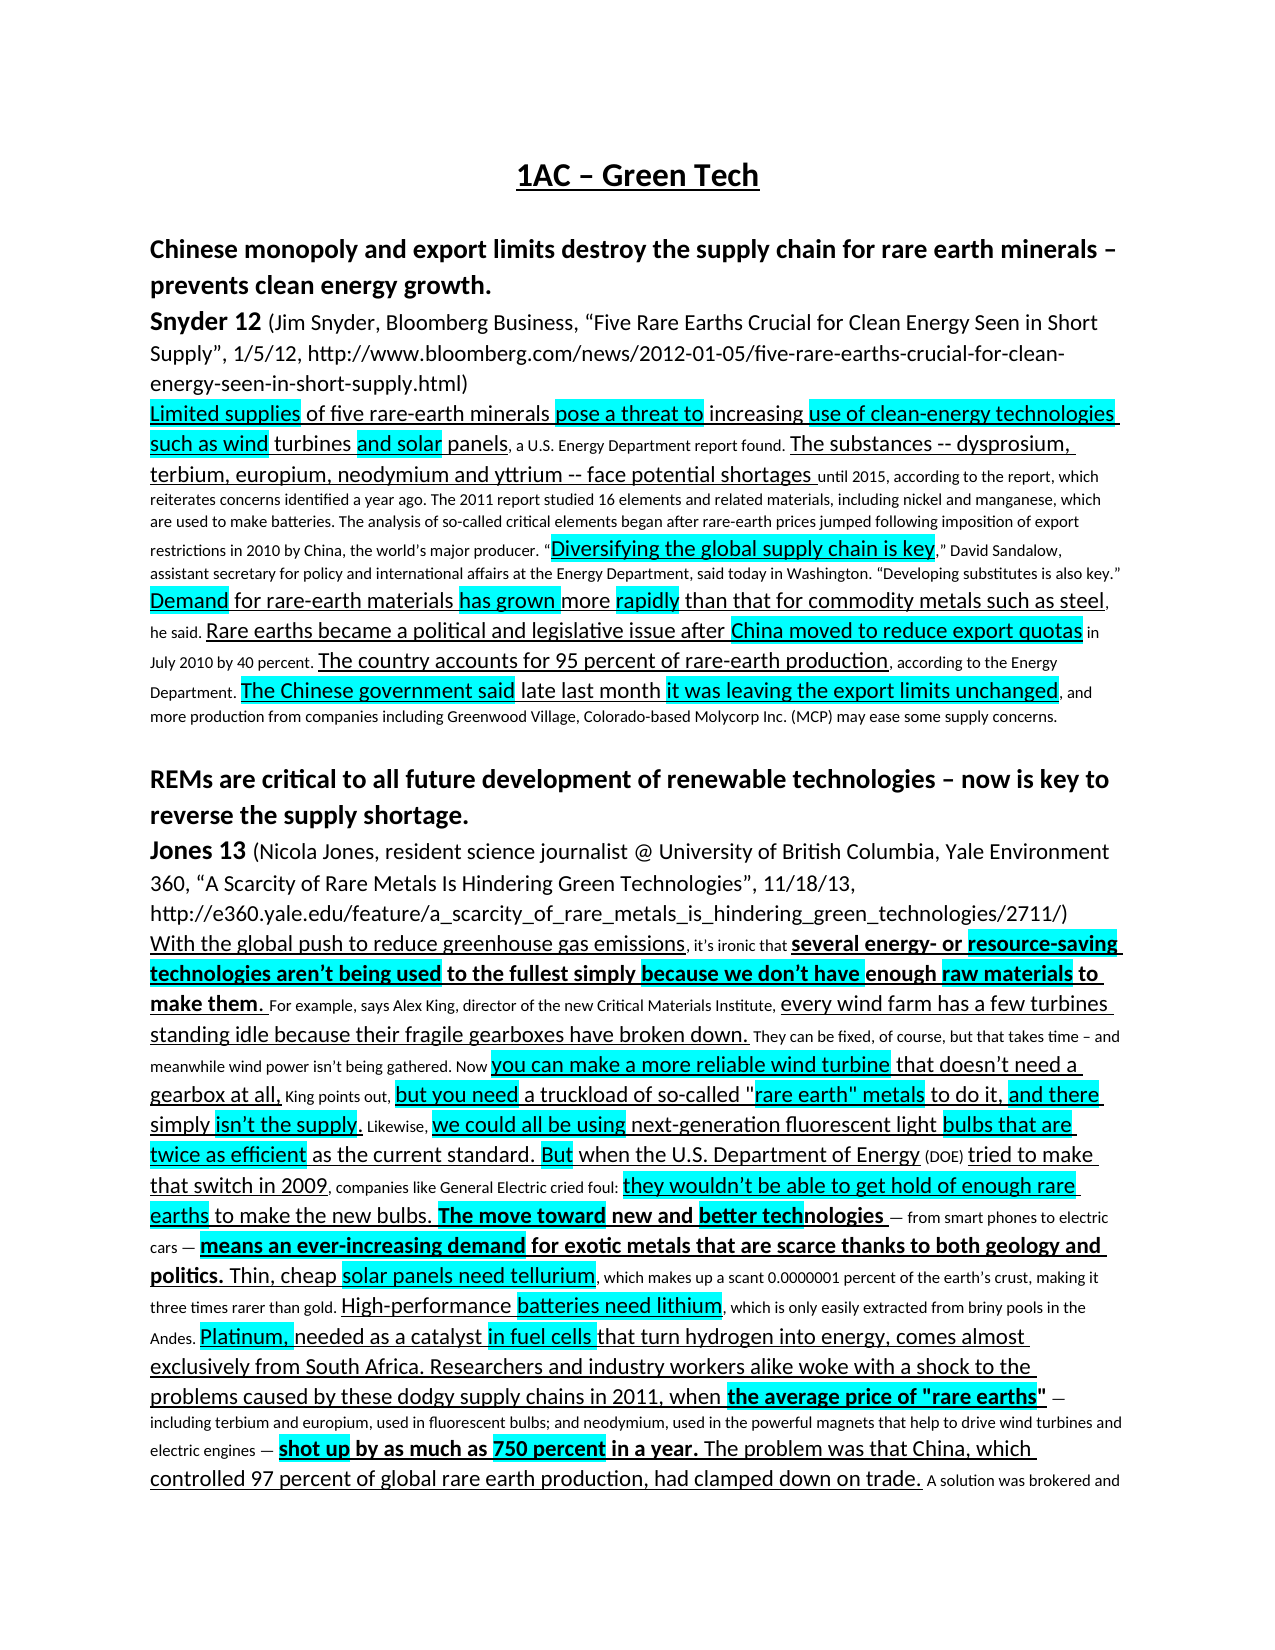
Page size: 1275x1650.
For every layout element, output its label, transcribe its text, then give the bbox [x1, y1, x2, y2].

subtitle REMs are critical to all future development of renewable technologies – now is key to reverse the supply shortage. [150, 762, 1125, 831]
text Limited supplies of five rare-earth minerals pose a threat to increasing use of clean-energy technologies such as wind turbines and solar panels, a U.S. Energy Department report found. The substances -- dysprosium, terbium, europium, neodymium and yttrium -- face potential shortages until 2015, according to the report, which reiterates concerns identified a year ago. The 2011 report studied 16 elements and related materials, including nickel and manganese, which are used to make batteries. The analysis of so-called critical elements began after rare-earth prices jumped following imposition of export restrictions in 2010 by China, the world’s major producer. “Diversifying the global supply chain is key,” David Sandalow, assistant secretary for policy and international affairs at the Energy Department, said today in Washington. “Developing substitutes is also key.” Demand for rare-earth materials has grown more rapidly than that for commodity metals such as steel, he said. Rare earths became a political and legislative issue after China moved to reduce export quotas in July 2010 by 40 percent. The country accounts for 95 percent of rare-earth production, according to the Energy Department. The Chinese government said late last month it was leaving the export limits unchanged, and more production from companies including Greenwood Village, Colorado-based Molycorp Inc. (MCP) may ease some supply concerns. [150, 399, 1125, 726]
subtitle Chinese monopoly and export limits destroy the supply chain for rare earth minerals – prevents clean energy growth. [150, 232, 1125, 301]
text Jones 13 (Nicola Jones, resident science journalist @ University of British Columbia, Yale Environment 360, “A Scarcity of Rare Metals Is Hindering Green Technologies”, 11/18/13, http://e360.yale.edu/feature/a_scarcity_of_rare_metals_is_hindering_green_technologies/2711/) [150, 833, 1125, 927]
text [150, 929, 1125, 1493]
text Snyder 12 (Jim Snyder, Bloomberg Business, “Five Rare Earths Crucial for Clean Energy Seen in Short Supply”, 1/5/12, http://www.bloomberg.com/news/2012-01-05/five-rare-earths-crucial-for-clean-energy-seen-in-short-supply.html) [150, 304, 1125, 397]
subtitle 1AC – Green Tech [150, 154, 1125, 195]
